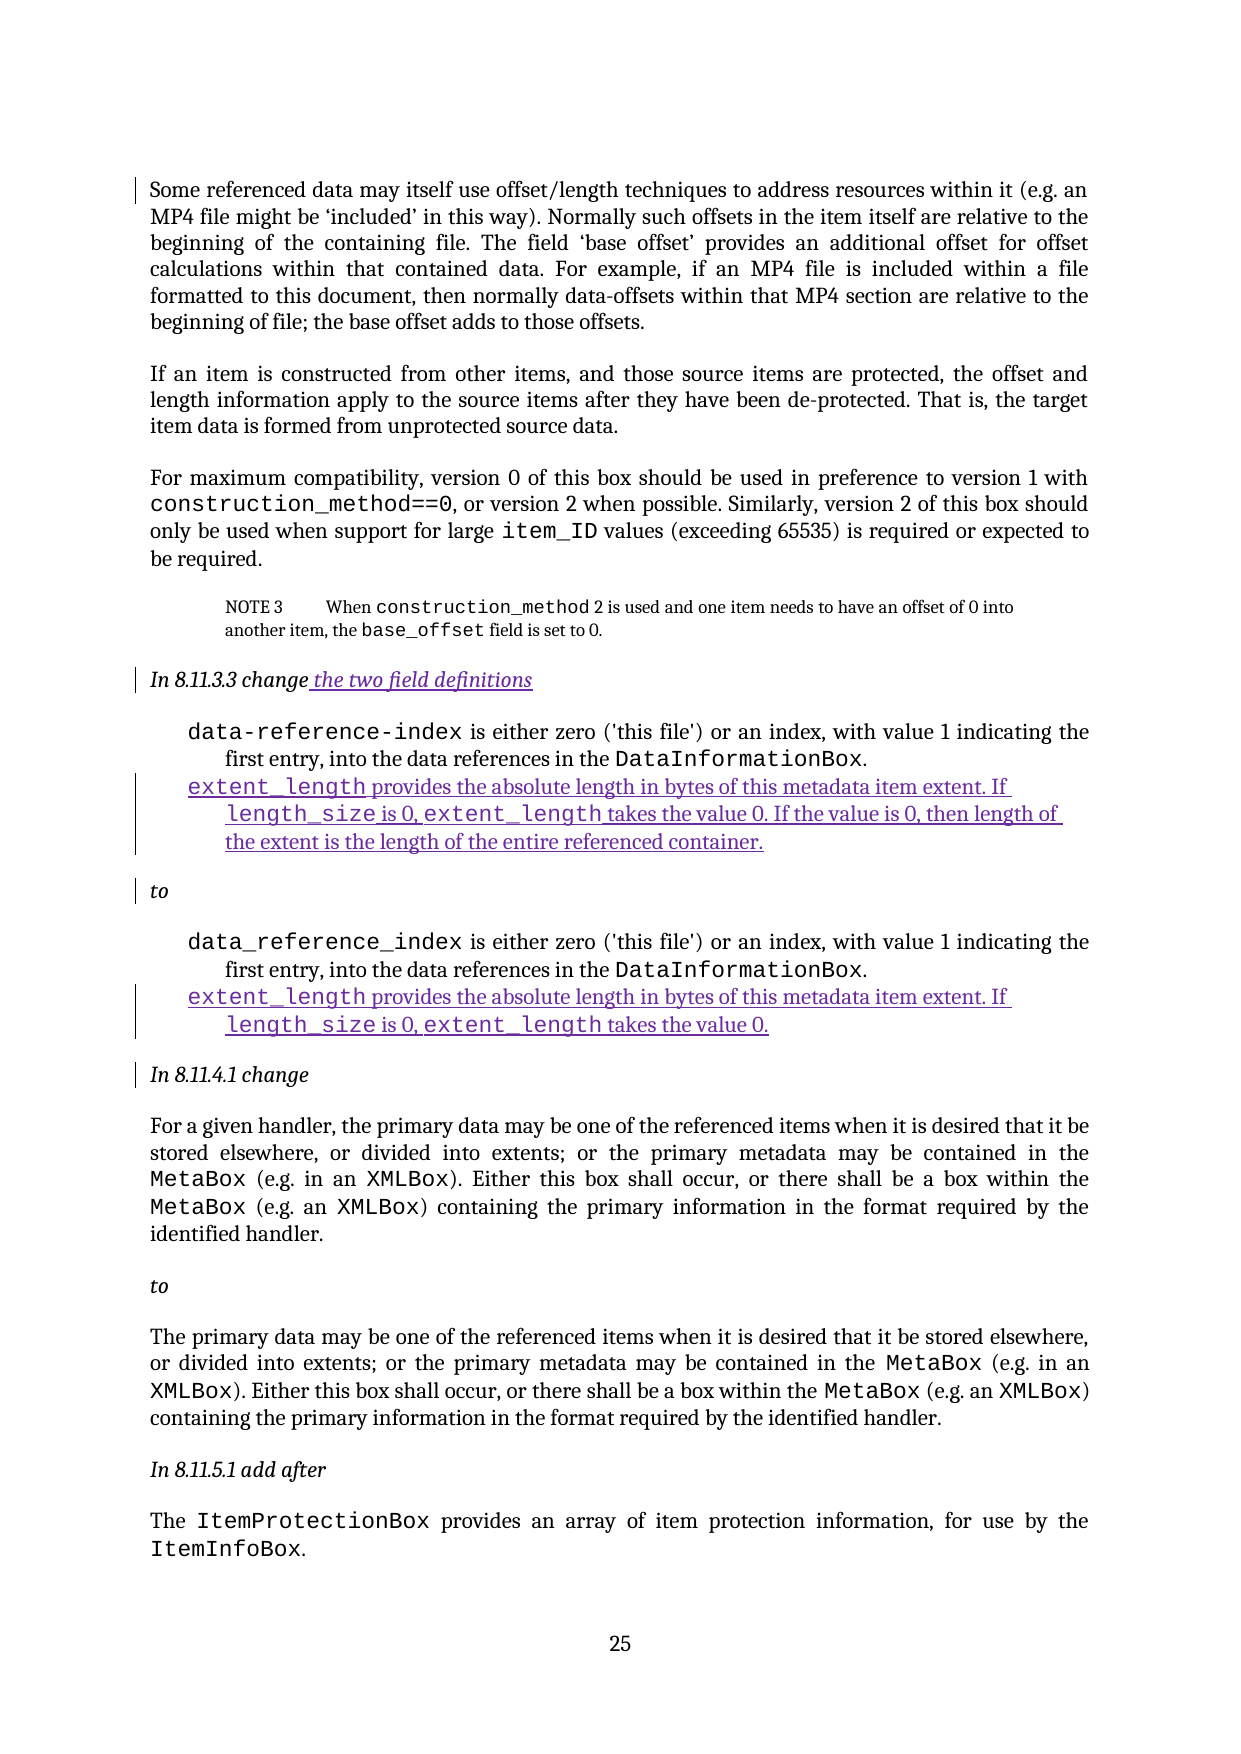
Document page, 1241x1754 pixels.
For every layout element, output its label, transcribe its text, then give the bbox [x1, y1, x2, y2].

text In 8.11.3.3 change [150, 667, 1090, 693]
text to [150, 1272, 1090, 1299]
text If an item is constructed from other items, and those source items are protected, the offset and length information apply to the source items after they have been de-protected. That is, the target item data is formed from unprotected source data. [150, 360, 1090, 439]
text In 8.11.4.1 change [150, 1062, 1090, 1088]
text data-reference-index is either zero ('this file') or an index, with value 1 indicating the first entry, into the data references in the DataInformationBox. [187, 718, 1090, 773]
text In 8.11.5.1 add after [150, 1456, 1090, 1483]
text For a given handler, the primary data may be one of the referenced items when it is desired that it be stored elsewhere, or divided into extents; or the primary metadata may be contained in the MetaBox (e.g. in an XMLBox). Either this box shall occur, or there shall be a box within the MetaBox (e.g. an XMLBox) containing the primary information in the format required by the identified handler. [150, 1113, 1090, 1247]
text The ItemProtectionBox provides an array of item protection information, for use by the ItemInfoBox. [150, 1508, 1090, 1563]
text data_reference_index is either zero ('this file') or an index, with value 1 indicating the first entry, into the data references in the DataInformationBox. [187, 929, 1090, 984]
text to [150, 878, 1090, 904]
text The primary data may be one of the referenced items when it is desired that it be stored elsewhere, or divided into extents; or the primary metadata may be contained in the MetaBox (e.g. in an XMLBox). Either this box shall occur, or there shall be a box within the MetaBox (e.g. an XMLBox) containing the primary information in the format required by the identified handler. [150, 1324, 1090, 1431]
text NOTE 3 When construction_method 2 is used and one item needs to have an offset of 0 into another item, the base_offset field is set to 0. [225, 597, 1015, 642]
text For maximum compatibility, version 0 of this box should be used in preference to version 1 with construction_method==0, or version 2 when possible. Similarly, version 2 of this box should only be used when support for large item_ID values (exceeding 65535) is required or expected to be required. [150, 464, 1090, 572]
text Some referenced data may itself use offset/length techniques to address resources within it (e.g. an MP4 file might be ‘included’ in this way). Normally such offsets in the item itself are relative to the beginning of the containing file. The field ‘base offset’ provides an additional offset for offset calculations within that contained data. For example, if an MP4 file is included within a file formatted to this document, then normally data-offsets within that MP4 section are relative to the beginning of file; the base offset adds to those offsets. [150, 177, 1090, 335]
